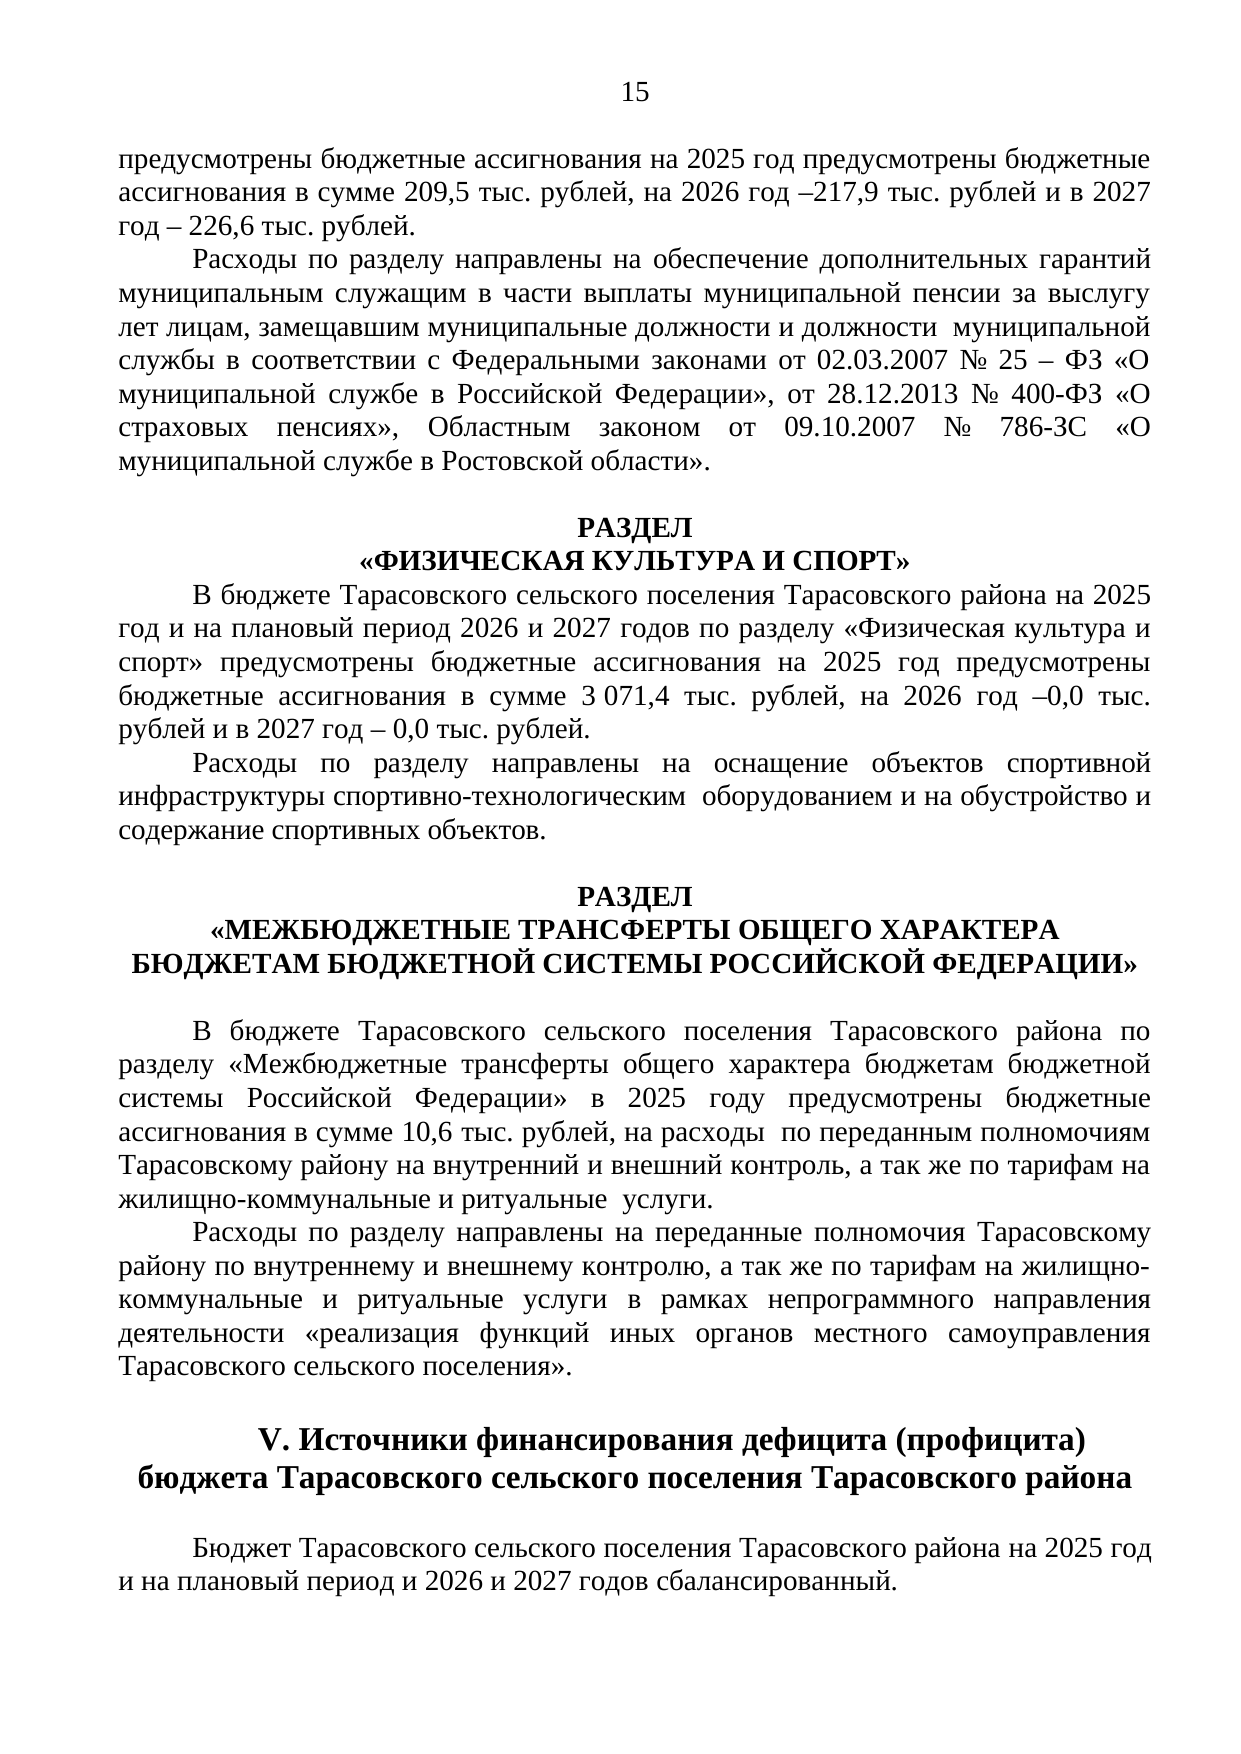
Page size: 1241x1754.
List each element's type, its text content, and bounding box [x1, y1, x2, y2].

text Расходы по разделу направлены на обеспечение дополнительных гарантий муниципальным служащим в части выплаты муниципальной пенсии за выслугу лет лицам, замещавшим муниципальные должности и должности муниципальной службы в соответствии с Федеральными законами от 02.03.2007 № 25 – ФЗ «О муниципальной службе в Российской Федерации», от 28.12.2013 № 400-ФЗ «О страховых пенсиях», Областным законом от 09.10.2007 № 786-ЗС «О муниципальной службе в Ростовской области». [118, 242, 1152, 476]
text Расходы по разделу направлены на оснащение объектов спортивной инфраструктуры спортивно-технологическим оборудованием и на обустройство и содержание спортивных объектов. [118, 745, 1152, 845]
text Расходы по разделу направлены на переданные полномочия Тарасовскому району по внутреннему и внешнему контролю, а так же по тарифам на жилищно-коммунальные и ритуальные услуги в рамках непрограммного направления деятельности «реализация функций иных органов местного самоуправления Тарасовского сельского поселения». [118, 1214, 1152, 1382]
title РАЗДЕЛ [118, 510, 1152, 543]
title РАЗДЕЛ [118, 879, 1152, 912]
text Бюджет Тарасовского сельского поселения Тарасовского района на 2025 год и на плановый период и 2026 и 2027 годов сбалансированный. [118, 1530, 1152, 1597]
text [118, 141, 1152, 242]
title «МЕЖБЮДЖЕТНЫЕ ТРАНСФЕРТЫ ОБЩЕГО ХАРАКТЕРА БЮДЖЕТАМ БЮДЖЕТНОЙ СИСТЕМЫ РОССИЙСКОЙ ФЕДЕРАЦИИ» [118, 912, 1152, 979]
text В бюджете Тарасовского сельского поселения Тарасовского района по разделу «Межбюджетные трансферты общего характера бюджетам бюджетной системы Российской Федерации» в 2025 году предусмотрены бюджетные ассигнования в сумме 10,6 тыс. рублей, на расходы по переданным полномочиям Тарасовскому району на внутренний и внешний контроль, а так же по тарифам на жилищно-коммунальные и ритуальные услуги. [118, 1013, 1152, 1214]
title «ФИЗИЧЕСКАЯ КУЛЬТУРА И СПОРТ» [118, 543, 1152, 577]
text V. Источники финансирования дефицита (профицита) бюджета Тарасовского сельского поселения Тарасовского района [118, 1419, 1152, 1496]
text В бюджете Тарасовского сельского поселения Тарасовского района на 2025 год и на плановый период 2026 и 2027 годов по разделу «Физическая культура и спорт» предусмотрены бюджетные ассигнования на 2025 год предусмотрены бюджетные ассигнования в сумме 3 071,4 тыс. рублей, на 2026 год –0,0 тыс. рублей и в 2027 год – 0,0 тыс. рублей. [118, 577, 1152, 745]
